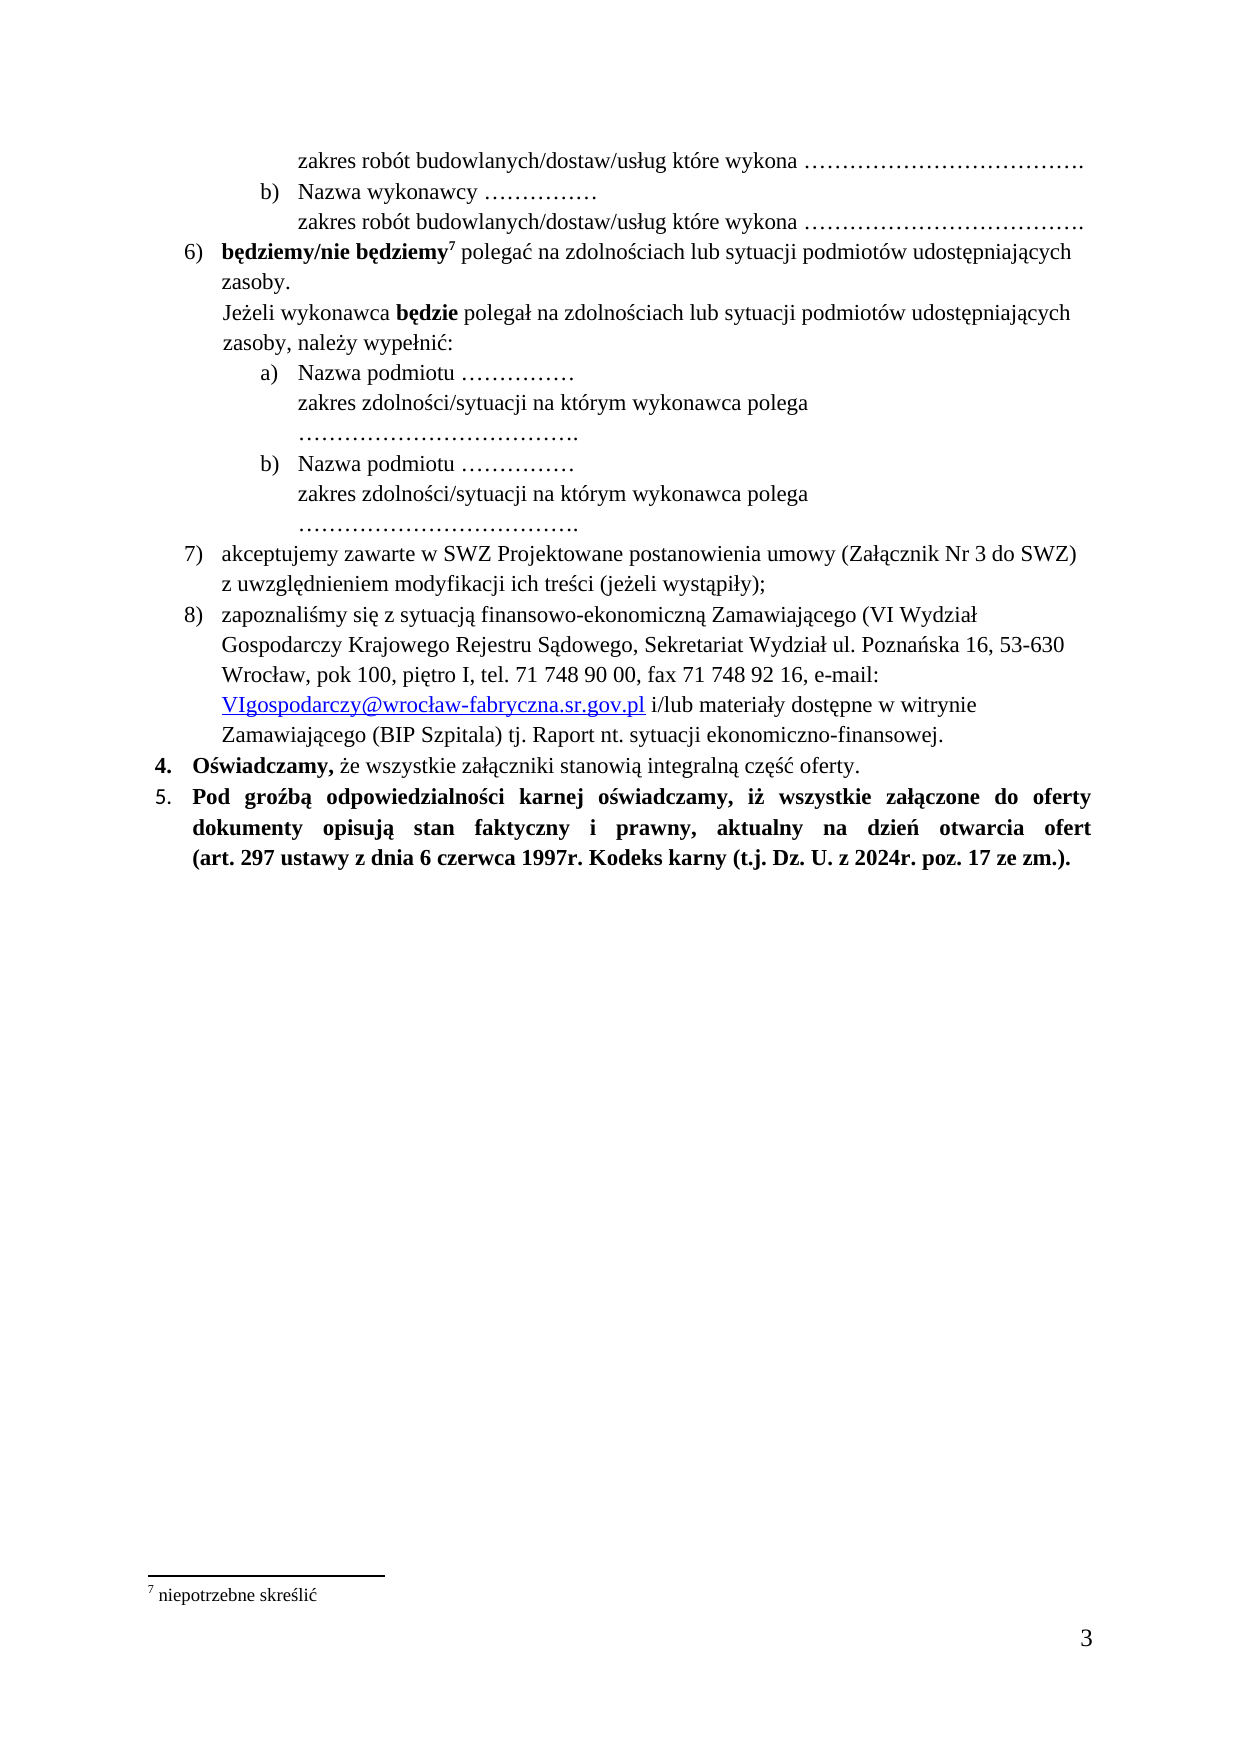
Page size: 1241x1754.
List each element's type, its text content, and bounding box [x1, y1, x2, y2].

list Pod groźbą odpowiedzialności karnej oświadczamy, iż wszystkie załączone do oferty dokumenty opisują stan faktyczny i prawny, aktualny na dzień otwarcia ofert (art. 297 ustawy z dnia 6 czerwca 1997r. Kodeks karny (t.j. Dz. U. z 2024r. poz. 17 ze zm.). [154, 782, 1093, 870]
text zakres robót budowlanych/dostaw/usług które wykona ………………………………. [298, 208, 1093, 234]
list zapoznaliśmy się z sytuacją finansowo-ekonomiczną Zamawiającego (VI Wydział Gospodarczy Krajowego Rejestru Sądowego, Sekretariat Wydział ul. Poznańska 16, 53-630 Wrocław, pok 100, piętro I, tel. 71 748 90 00, fax 71 748 92 16, e-mail: VIgospodarczy@wrocław-fabryczna.sr.gov.pl i/lub materiały dostępne w witrynie Zamawiającego (BIP Szpitala) tj. Raport nt. sytuacji ekonomiczno-finansowej. [184, 601, 1093, 748]
text zakres zdolności/sytuacji na którym wykonawca polega ………………………………. [298, 480, 1093, 536]
list akceptujemy zawarte w SWZ Projektowane postanowienia umowy (Załącznik Nr 3 do SWZ) z uwzględnieniem modyfikacji ich treści (jeżeli wystąpiły); [184, 540, 1093, 597]
list Nazwa podmiotu …………… [260, 450, 1093, 476]
text zakres robót budowlanych/dostaw/usług które wykona ………………………………. [298, 148, 1093, 174]
list będziemy/nie będziemy polegać na zdolnościach lub sytuacji podmiotów udostępniających zasoby. [184, 238, 1093, 295]
text zakres zdolności/sytuacji na którym wykonawca polega ………………………………. [298, 389, 1093, 446]
list Oświadczamy, że wszystkie załączniki stanowią integralną część oferty. [154, 752, 1093, 778]
list Nazwa podmiotu …………… [260, 359, 1093, 385]
text Jeżeli wykonawca będzie polegał na zdolnościach lub sytuacji podmiotów udostępniających zasoby, należy wypełnić: [223, 299, 1093, 355]
list Nazwa wykonawcy …………… [260, 178, 1093, 204]
